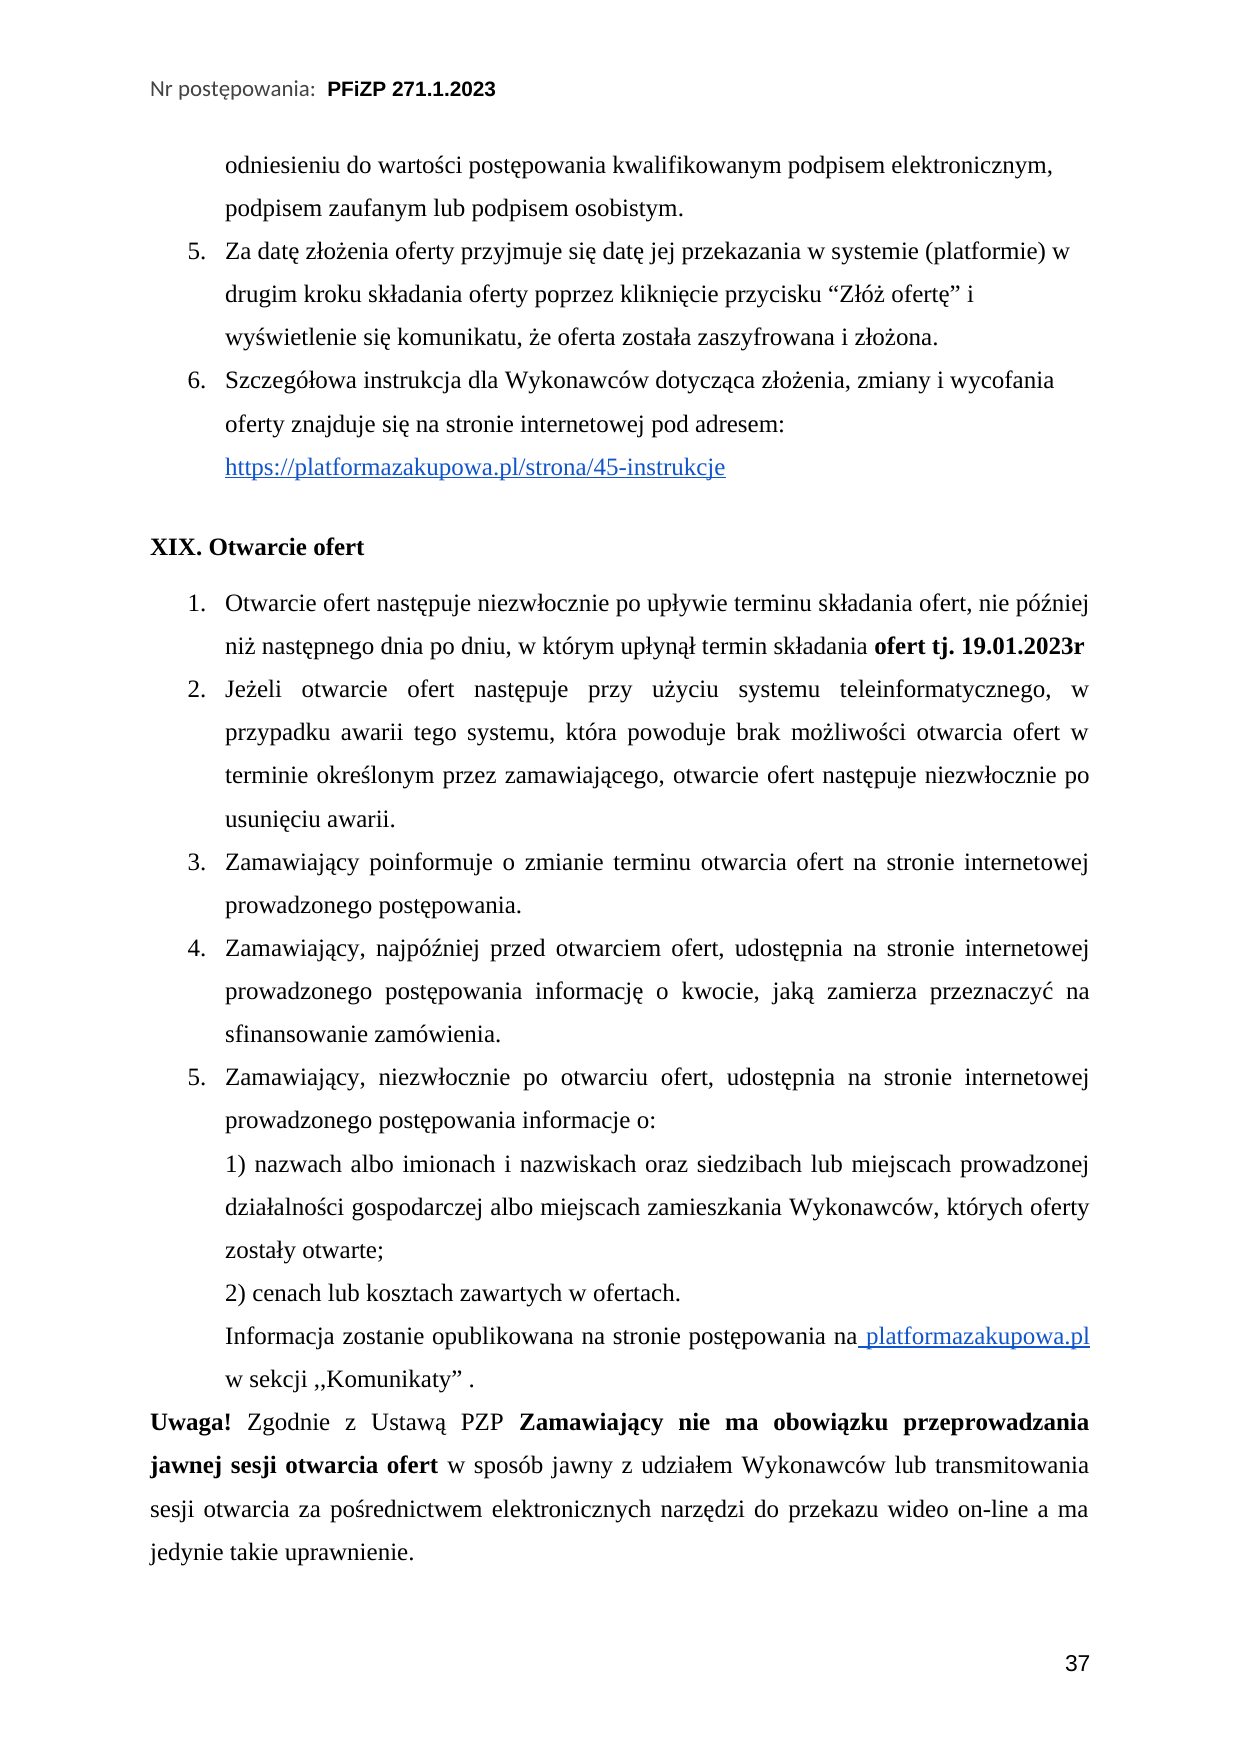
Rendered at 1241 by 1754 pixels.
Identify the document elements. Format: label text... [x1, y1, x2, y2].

text Informacja zostanie opublikowana na stronie postępowania na platformazakupowa.pl w sekcji ,,Komunikaty” . [225, 1321, 1090, 1393]
list Zamawiający poinformuje o zmianie terminu otwarcia ofert na stronie internetowej prowadzonego postępowania. [187, 847, 1090, 919]
list Szczegółowa instrukcja dla Wykonawców dotycząca złożenia, zmiany i wycofania oferty znajduje się na stronie internetowej pod adresem: https://platformazakupowa.pl/strona/45-instrukcje [187, 366, 1090, 481]
subtitle XIX. Otwarcie ofert [150, 532, 1090, 561]
list Za datę złożenia oferty przyjmuje się datę jej przekazania w systemie (platformie) w drugim kroku składania oferty poprzez kliknięcie przycisku “Złóż ofertę” i wyświetlenie się komunikatu, że oferta została zaszyfrowana i złożona. [187, 236, 1090, 351]
list Zamawiający, niezwłocznie po otwarciu ofert, udostępnia na stronie internetowej prowadzonego postępowania informacje o: [187, 1062, 1090, 1134]
text Uwaga! Zgodnie z Ustawą PZP Zamawiający nie ma obowiązku przeprowadzania jawnej sesji otwarcia ofert w sposób jawny z udziałem Wykonawców lub transmitowania sesji otwarcia za pośrednictwem elektronicznych narzędzi do przekazu wideo on-line a ma jedynie takie uprawnienie. [150, 1407, 1090, 1566]
list Otwarcie ofert następuje niezwłocznie po upływie terminu składania ofert, nie później niż następnego dnia po dniu, w którym upłynął termin składania ofert tj. 19.01.2023r [187, 588, 1090, 660]
list Jeżeli otwarcie ofert następuje przy użyciu systemu teleinformatycznego, w przypadku awarii tego systemu, która powoduje brak możliwości otwarcia ofert w terminie określonym przez zamawiającego, otwarcie ofert następuje niezwłocznie po usunięciu awarii. [187, 674, 1090, 832]
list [187, 150, 1090, 222]
text 2) cenach lub kosztach zawartych w ofertach. [150, 1278, 1090, 1307]
list Zamawiający, najpóźniej przed otwarciem ofert, udostępnia na stronie internetowej prowadzonego postępowania informację o kwocie, jaką zamierza przeznaczyć na sfinansowanie zamówienia. [187, 933, 1090, 1048]
text 1) nazwach albo imionach i nazwiskach oraz siedzibach lub miejscach prowadzonej działalności gospodarczej albo miejscach zamieszkania Wykonawców, których oferty zostały otwarte; [225, 1149, 1090, 1264]
